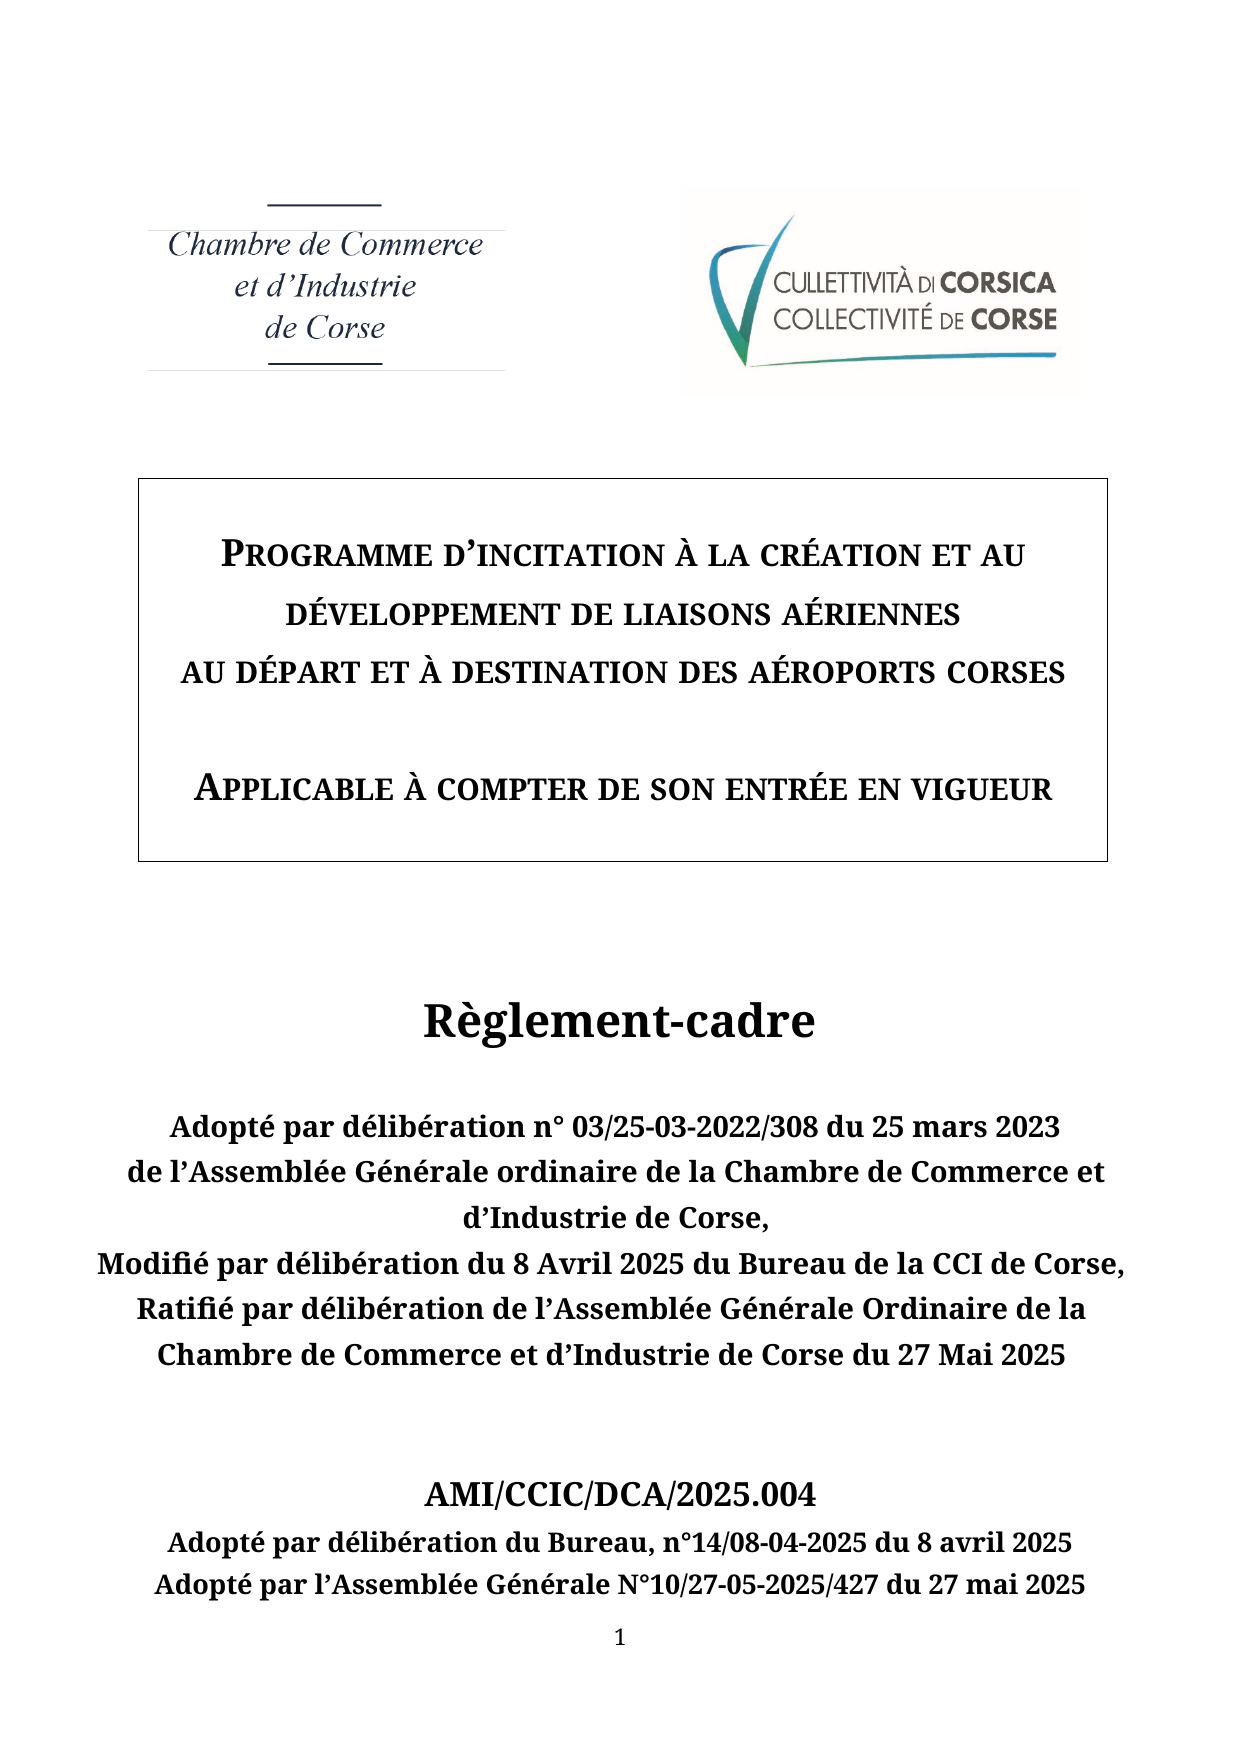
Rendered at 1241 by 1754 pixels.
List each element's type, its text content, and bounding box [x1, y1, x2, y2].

picture [681, 186, 1083, 395]
text au départ et à destination des aéroports corses [139, 640, 1107, 694]
text Adopté par délibération du Bureau, n°14/08-04-2025 du 8 avril 2025 [148, 1523, 1093, 1560]
text AMI/CCIC/DCA/2025.004 [148, 1471, 1093, 1517]
text Règlement-cadre [148, 989, 1093, 1051]
text Applicable à compter de son entrée en vigueur [139, 758, 1107, 812]
text Adopté par délibération n° 03/25-03-2022/308 du 25 mars 2023 [73, 1106, 1151, 1146]
text Ratifié par délibération de l’Assemblée Générale Ordinaire de la Chambre de Commerce et d’Industrie de Corse du 27 Mai 2025 [73, 1289, 1151, 1374]
text Modifié par délibération du 8 Avril 2025 du Bureau de la CCI de Corse, [73, 1243, 1151, 1283]
picture [147, 179, 506, 395]
text Programme d’incitation à la création et au développement de liaisons aériennes [139, 523, 1107, 636]
text Adopté par l’Assemblée Générale N°10/27-05-2025/427 du 27 mai 2025 [148, 1566, 1093, 1603]
text de l’Assemblée Générale ordinaire de la Chambre de Commerce et d’Industrie de Corse, [73, 1152, 1160, 1237]
